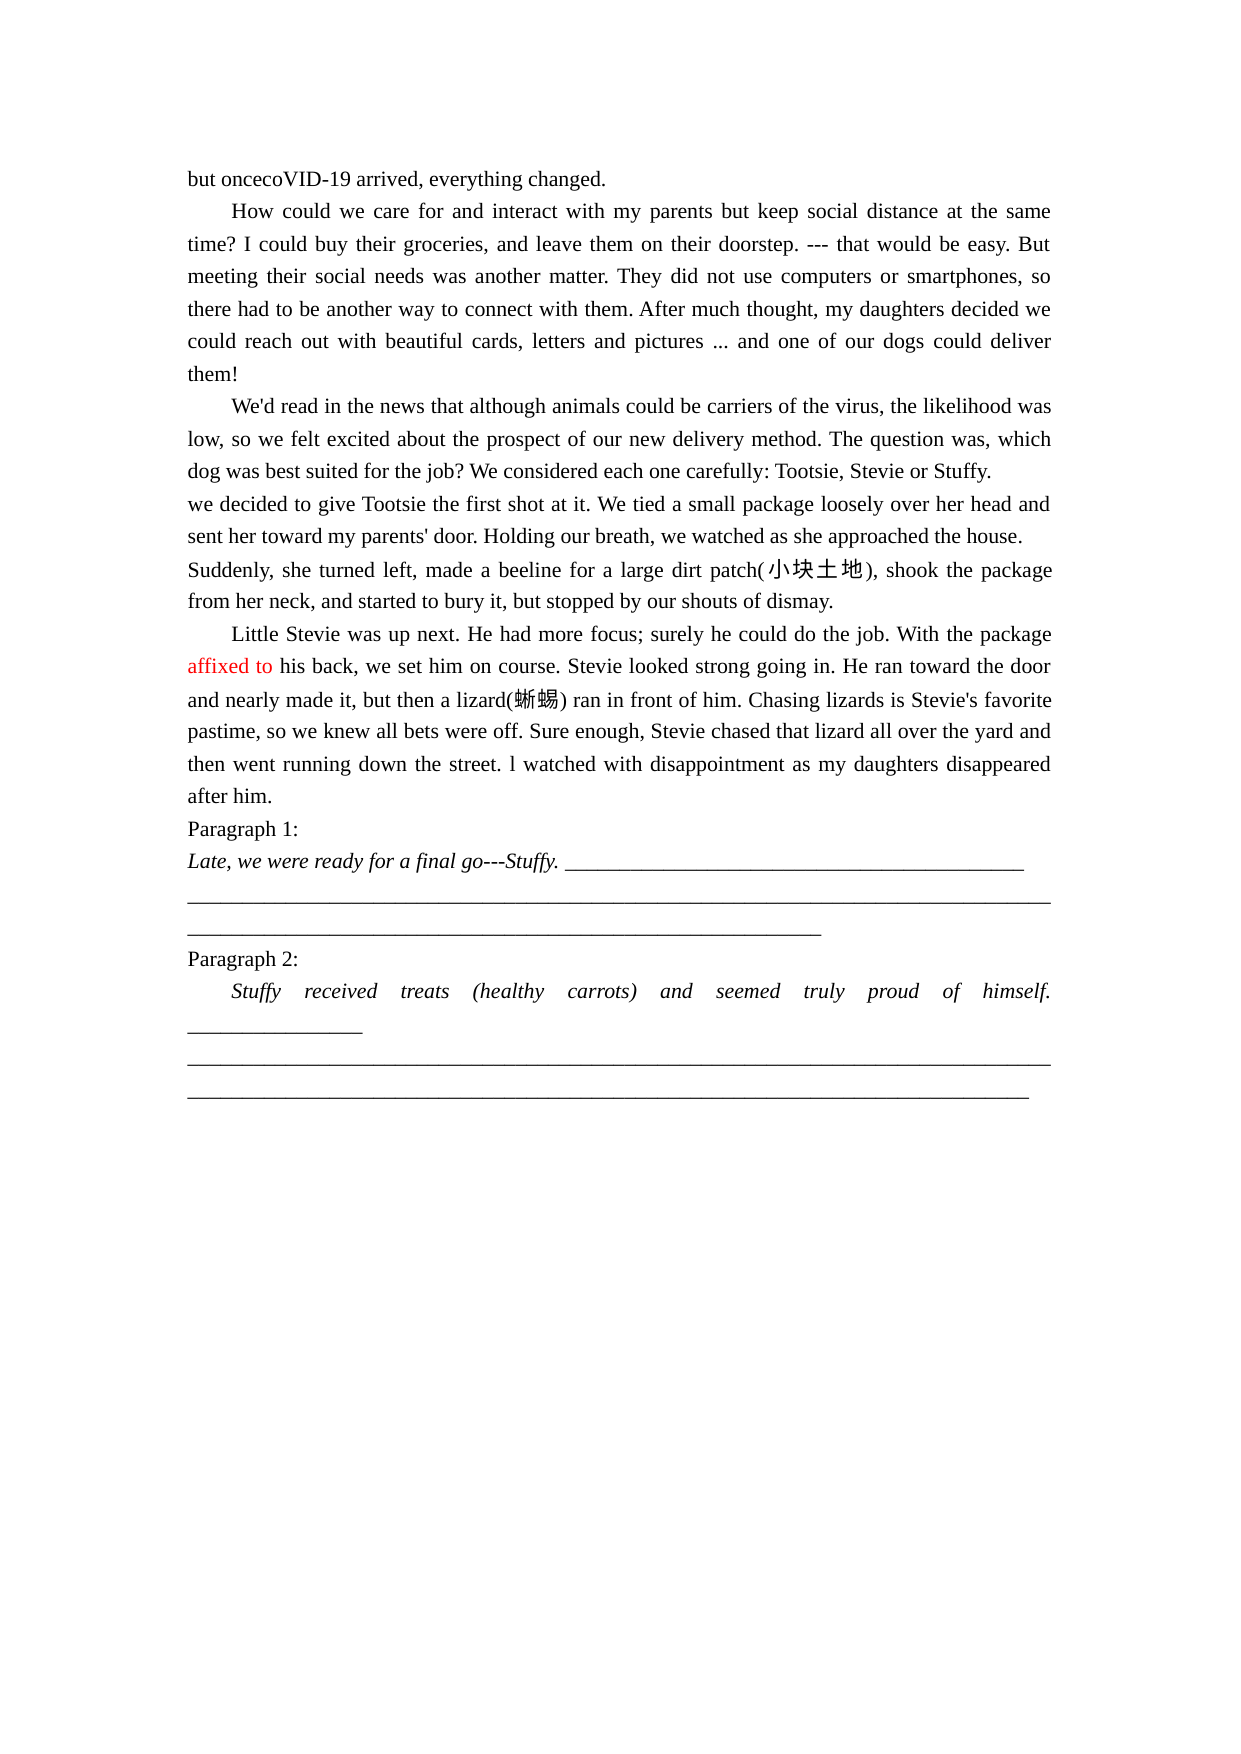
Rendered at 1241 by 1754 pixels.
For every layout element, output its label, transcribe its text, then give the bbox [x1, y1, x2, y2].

text Paragraph 1: [187, 812, 1053, 844]
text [187, 162, 1053, 194]
text we decided to give Tootsie the first shot at it. We tied a small package loosely over her head and sent her toward my parents' door. Holding our breath, we watched as she approached the house. [187, 487, 1053, 552]
text ____________________________________________________________________________________________________________________________________________________________ [187, 1039, 1053, 1104]
text Paragraph 2: [187, 942, 1053, 974]
text Little Stevie was up next. He had more focus; surely he could do the job. With the package affixed to his back, we set him on course. Stevie looked strong going in. He ran toward the door and nearly made it, but then a lizard(蜥蜴) ran in front of him. Chasing lizards is Stevie's favorite pastime, so we knew all bets were off. Sure enough, Stevie chased that lizard all over the yard and then went running down the street. l watched with disappointment as my daughters disappeared after him. [187, 617, 1053, 812]
text Suddenly, she turned left, made a beeline for a large dirt patch(小块土地), shook the package from her neck, and started to bury it, but stopped by our shouts of dismay. [187, 552, 1053, 617]
text Late, we were ready for a final go---Stuffy. __________________________________________ [187, 844, 1053, 877]
text How could we care for and interact with my parents but keep social distance at the same time? I could buy their groceries, and leave them on their doorstep. --- that would be easy. But meeting their social needs was another matter. They did not use computers or smartphones, so there had to be another way to connect with them. After much thought, my daughters decided we could reach out with beautiful cards, letters and pictures ... and one of our dogs could deliver them! [187, 194, 1053, 389]
text _________________________________________________________________________________________________________________________________________ [187, 877, 1053, 942]
text Stuffy received treats (healthy carrots) and seemed truly proud of himself. ________________ [187, 974, 1053, 1039]
text We'd read in the news that although animals could be carriers of the virus, the likelihood was low, so we felt excited about the prospect of our new delivery method. The question was, which dog was best suited for the job? We considered each one carefully: Tootsie, Stevie or Stuffy. [187, 389, 1053, 487]
